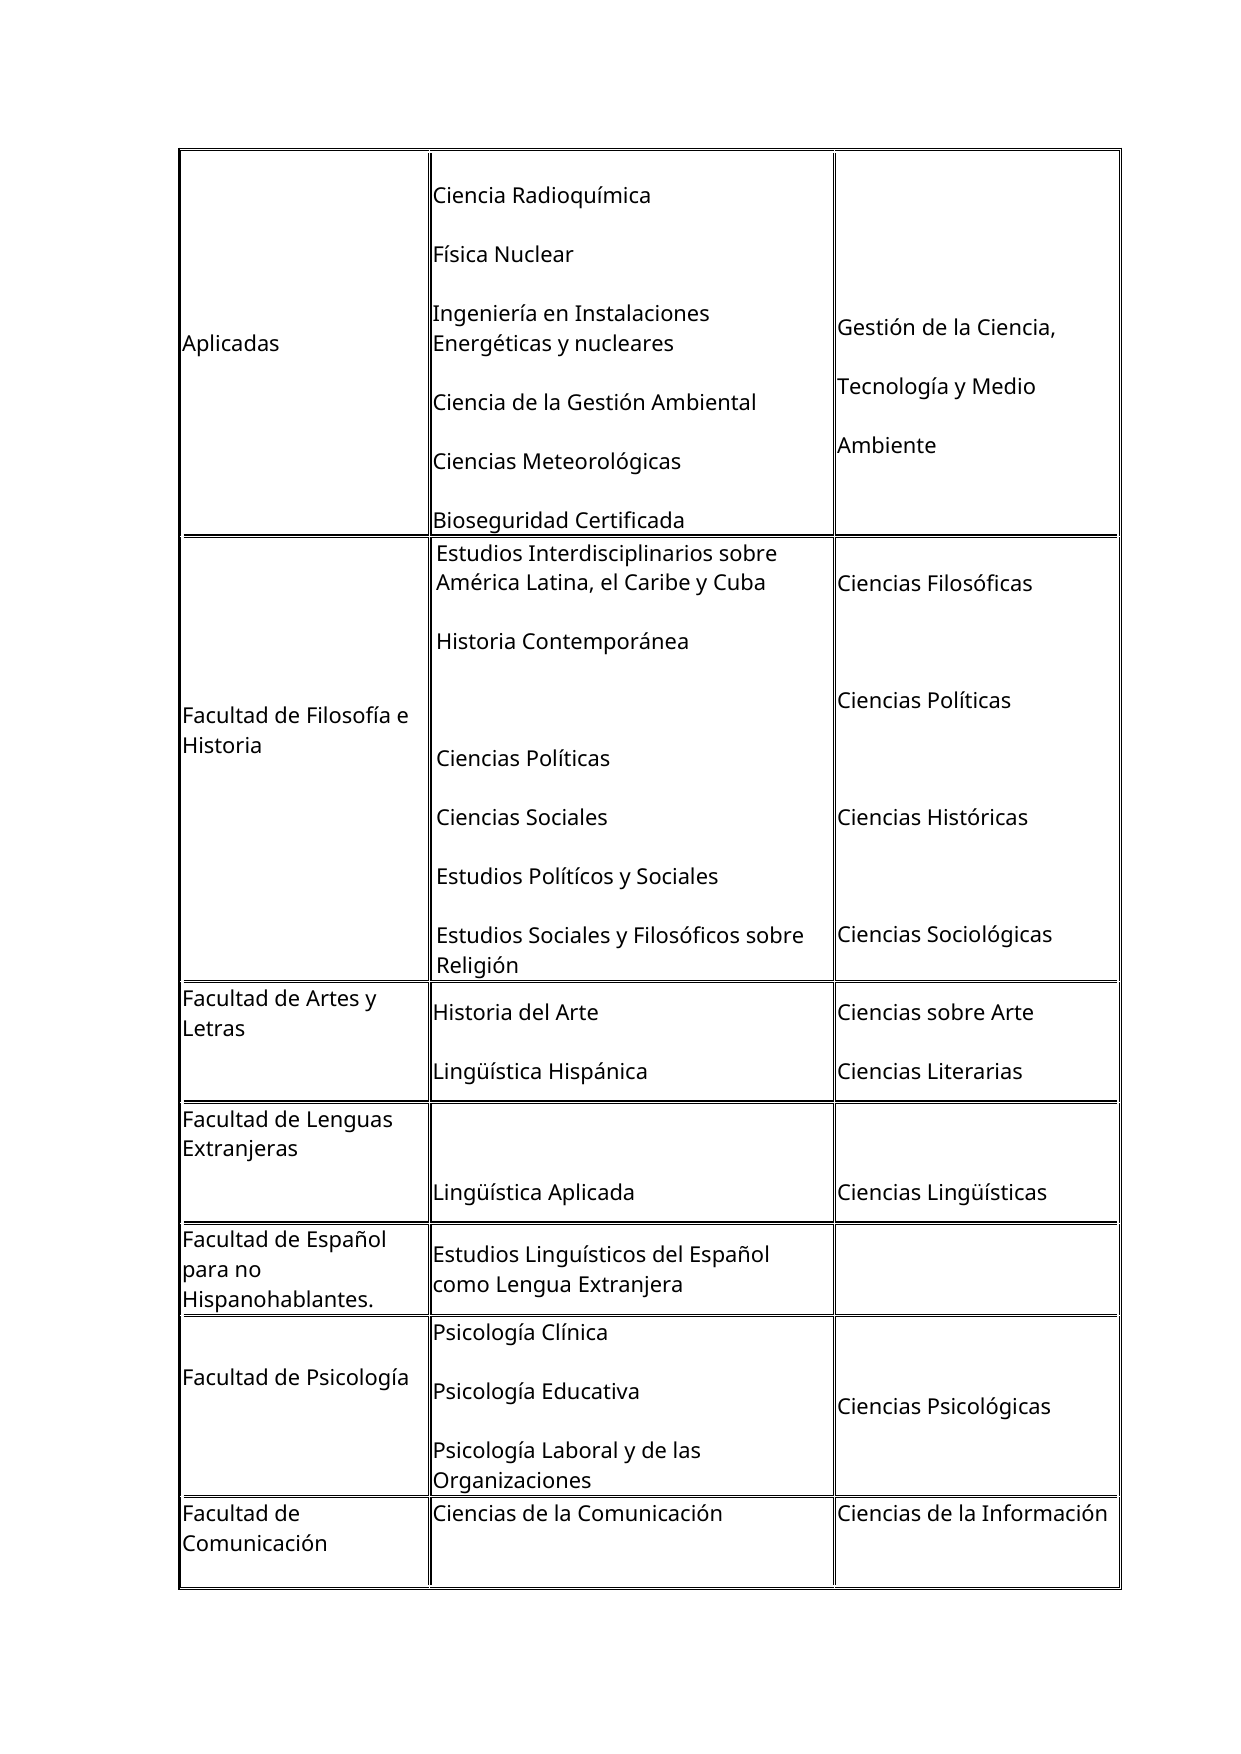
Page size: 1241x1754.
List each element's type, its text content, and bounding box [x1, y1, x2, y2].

table_cell Facultad de Lenguas Extranjeras [181, 1100, 428, 1221]
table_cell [835, 151, 1119, 534]
table_cell Facultad de Filosofía e Historia [181, 534, 428, 980]
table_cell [430, 1498, 834, 1586]
table_cell Facultad de Español para no Hispanohablantes. [181, 1221, 428, 1314]
table_cell Estudios Interdisciplinarios sobre América Latina, el Caribe y Cuba Historia Contemporánea Ciencias Políticas Ciencias Sociales Estudios Polítícos y Sociales Estudios Sociales y Filosóficos sobre Religión [432, 538, 833, 980]
table_cell Historia del Arte Lingüística Hispánica [432, 983, 833, 1100]
table_cell Ciencias Lingüísticas [836, 1100, 1119, 1221]
table_cell [836, 1221, 1119, 1314]
table_cell Lingüística Aplicada [432, 1104, 833, 1221]
table_cell Estudios Linguísticos del Español como Lengua Extranjera [432, 1225, 833, 1314]
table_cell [430, 151, 834, 534]
table_cell Ciencias Psicológicas [835, 1314, 1120, 1494]
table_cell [180, 149, 430, 534]
table_cell Facultad de Artes y Letras [180, 980, 430, 1100]
table_cell Ciencias Filosóficas Ciencias Políticas Ciencias Históricas Ciencias Sociológicas [836, 534, 1119, 980]
table_cell Facultad de Psicología [180, 1314, 430, 1494]
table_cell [181, 1495, 430, 1586]
table_cell Psicología Clínica Psicología Educativa Psicología Laboral y de las Organizaciones [432, 1317, 833, 1494]
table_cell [835, 1495, 1119, 1586]
table_cell Ciencias sobre Arte Ciencias Literarias [835, 980, 1120, 1100]
